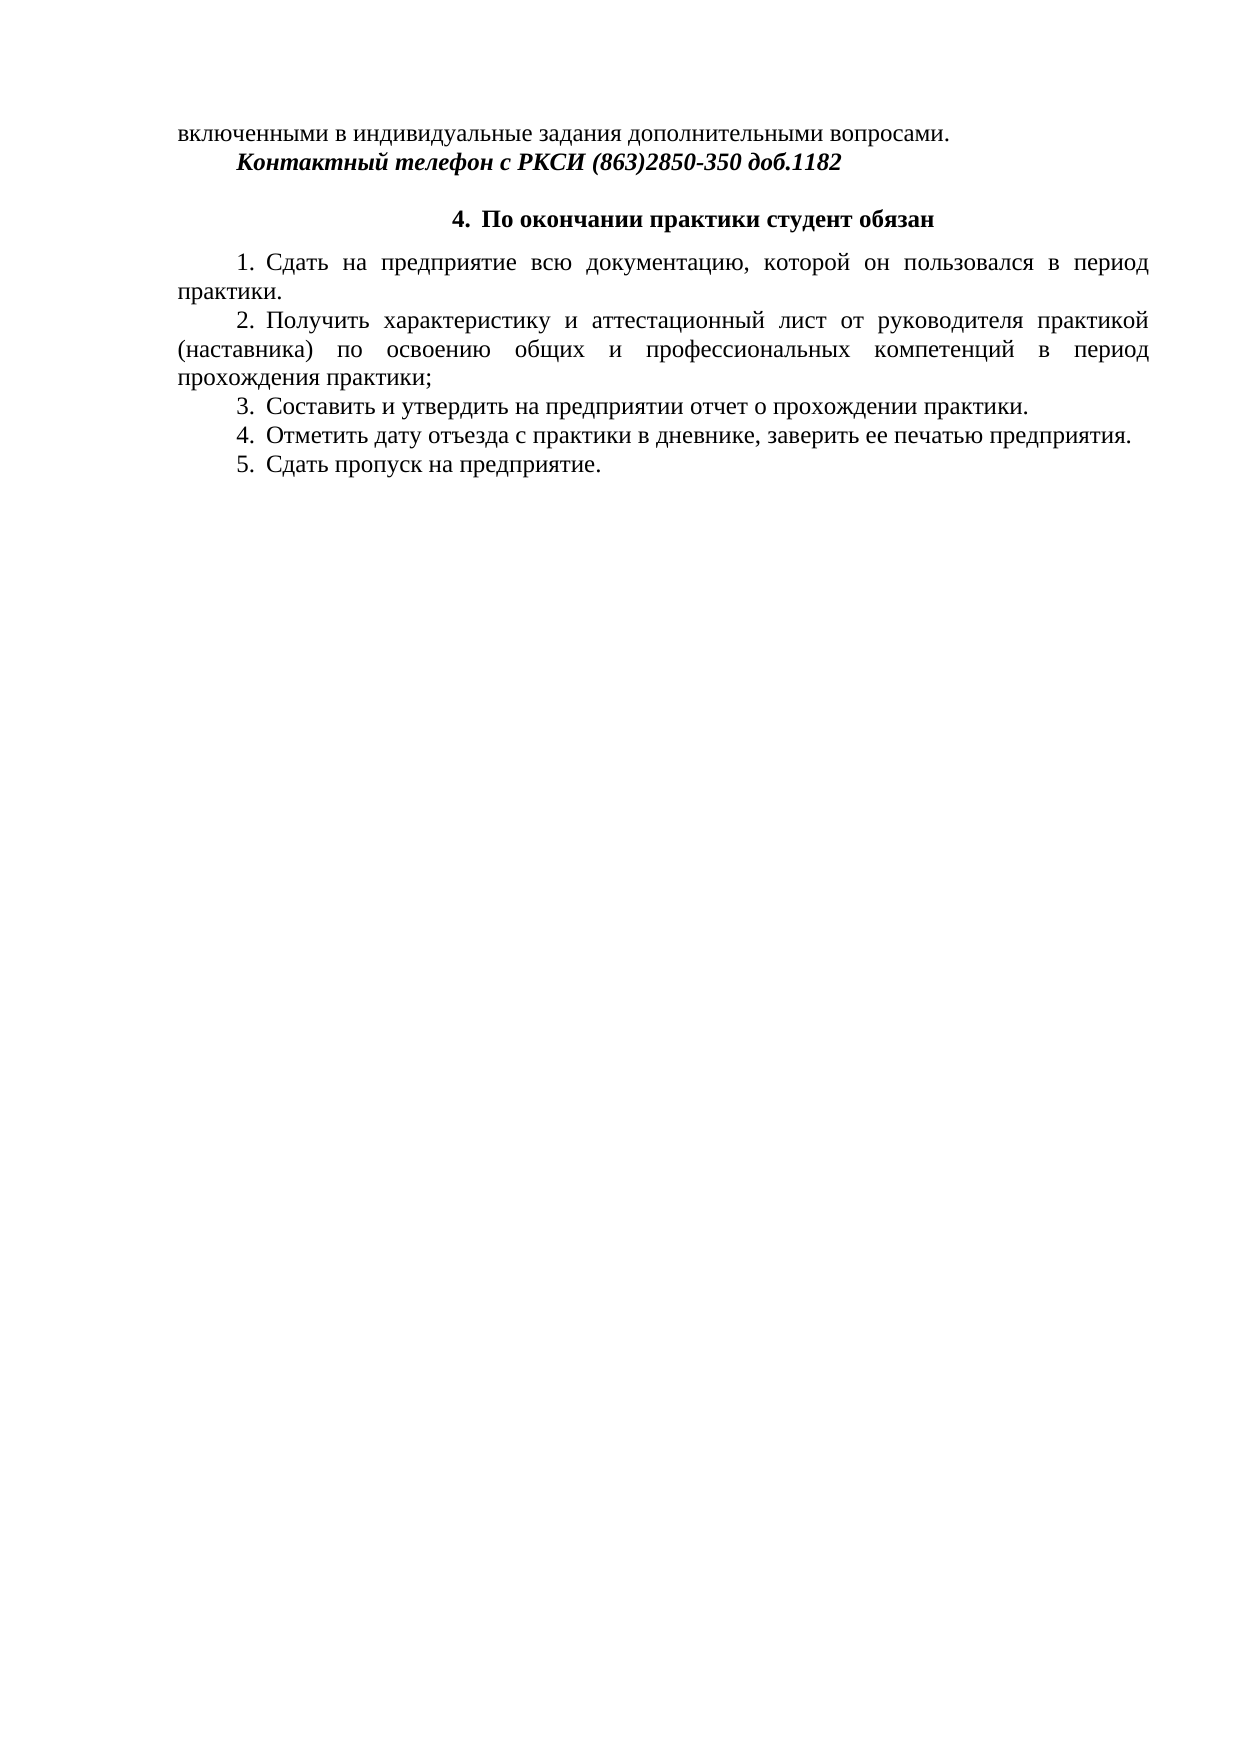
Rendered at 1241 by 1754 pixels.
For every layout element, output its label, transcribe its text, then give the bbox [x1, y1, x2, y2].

list Сдать пропуск на предприятие. [177, 449, 1150, 477]
list Получить характеристику и аттестационный лист от руководителя практикой (наставника) по освоению общих и профессиональных компетенций в период прохождения практики; [177, 305, 1150, 391]
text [177, 118, 1150, 147]
text Контактный телефон с РКСИ (863)2850-350 доб.1182 [177, 147, 1150, 176]
list Отметить дату отъезда с практики в дневнике, заверить ее печатью предприятия. [177, 420, 1150, 449]
list По окончании практики студент обязан [177, 204, 1150, 233]
list Сдать на предприятие всю документацию, которой он пользовался в период практики. [177, 247, 1150, 305]
list Составить и утвердить на предприятии отчет о прохождении практики. [177, 391, 1150, 420]
